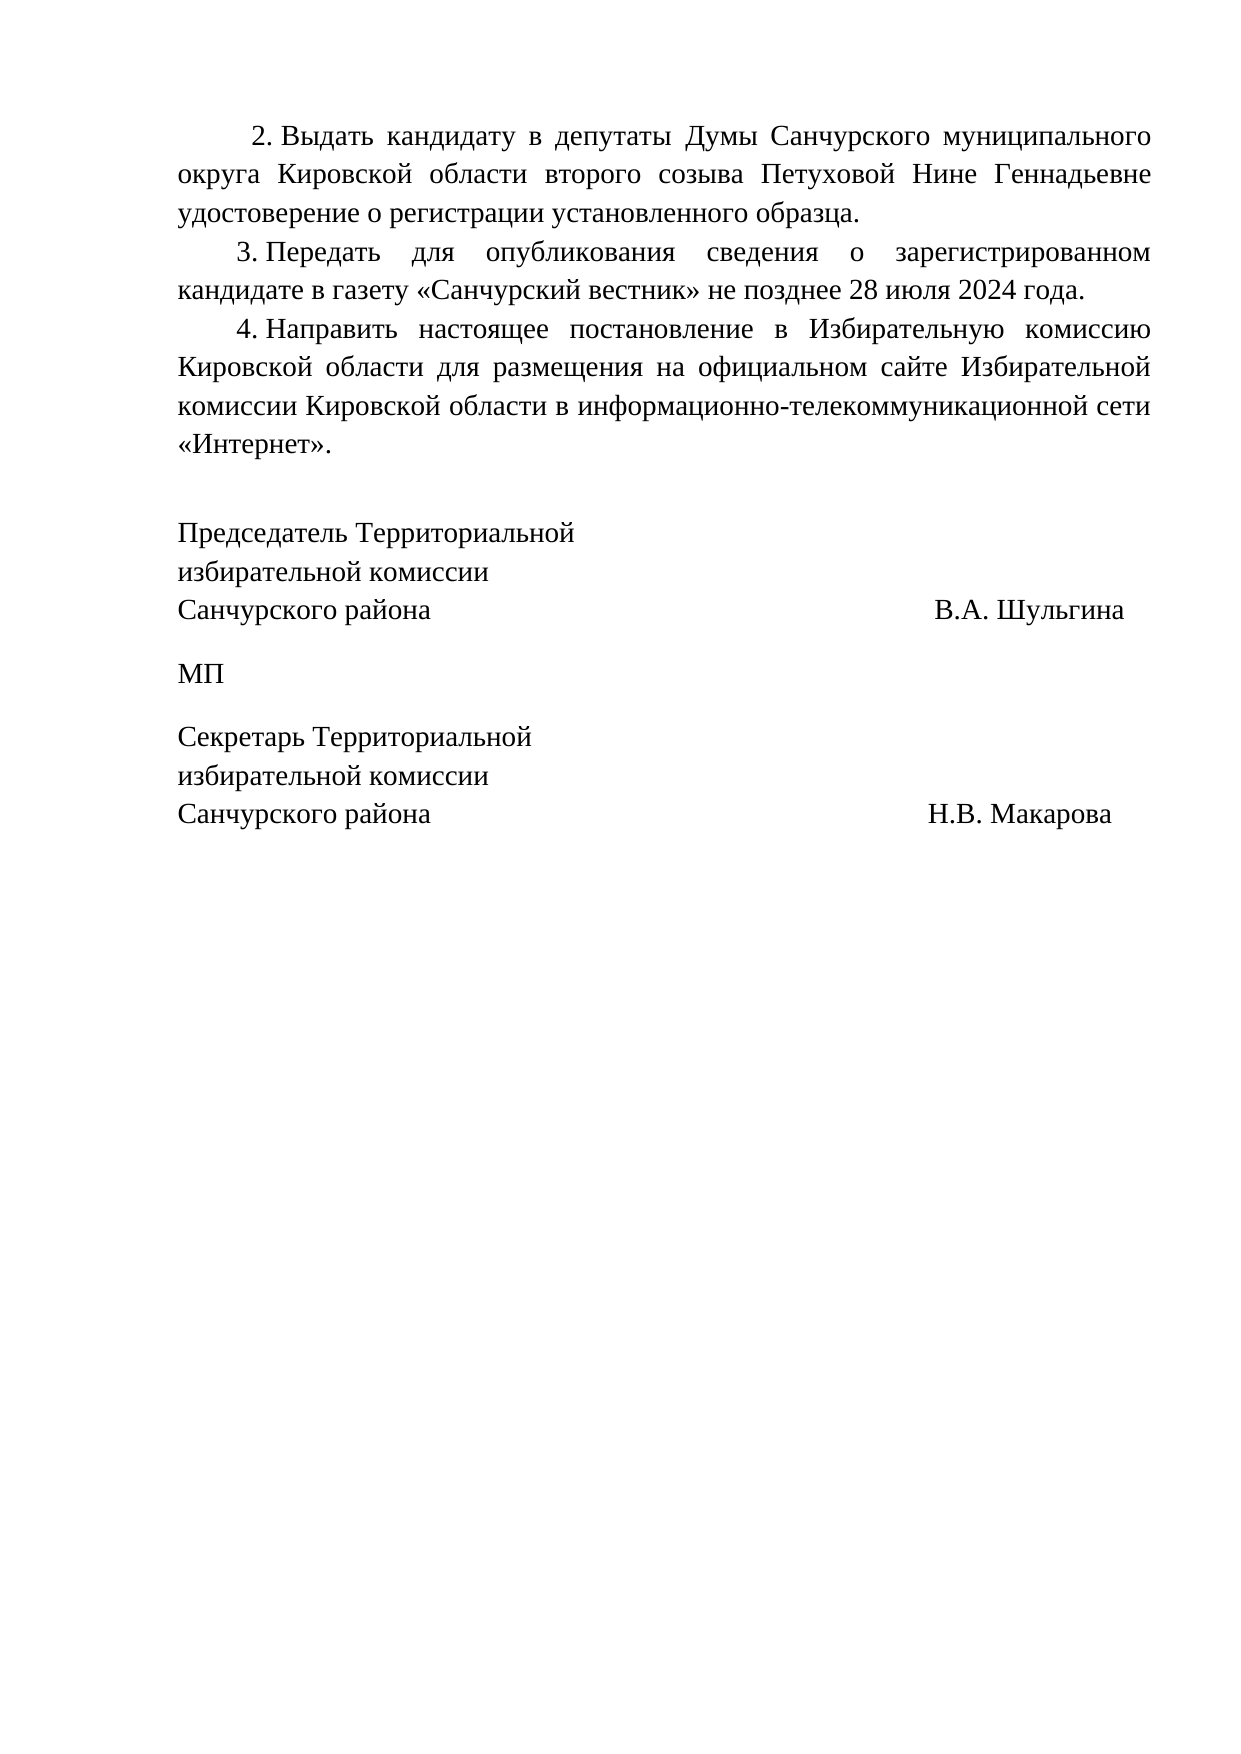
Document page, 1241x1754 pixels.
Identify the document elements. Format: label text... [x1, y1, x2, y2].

text Председатель Территориальной [177, 515, 1152, 549]
text избирательной комиссии [177, 758, 1152, 792]
text избирательной комиссии [177, 554, 1152, 587]
text Санчурского района В.А. Шульгина [177, 592, 1152, 626]
text Секретарь Территориальной [177, 719, 1152, 753]
text 3. Передать для опубликования сведения о зарегистрированном кандидате в газету «Санчурский вестник» не позднее 28 июля 2024 года. [177, 234, 1152, 306]
text 4. Направить настоящее постановление в Избирательную комиссию Кировской области для размещения на официальном сайте Избирательной комиссии Кировской области в информационно-телекоммуникационной сети «Интернет». [177, 311, 1152, 460]
text МП [177, 656, 1152, 689]
text Санчурского района Н.В. Макарова [177, 797, 1152, 830]
text 2. Выдать кандидату в депутаты Думы Санчурского муниципального округа Кировской области второго созыва Петуховой Нине Геннадьевне удостоверение о регистрации установленного образца. [177, 118, 1152, 229]
